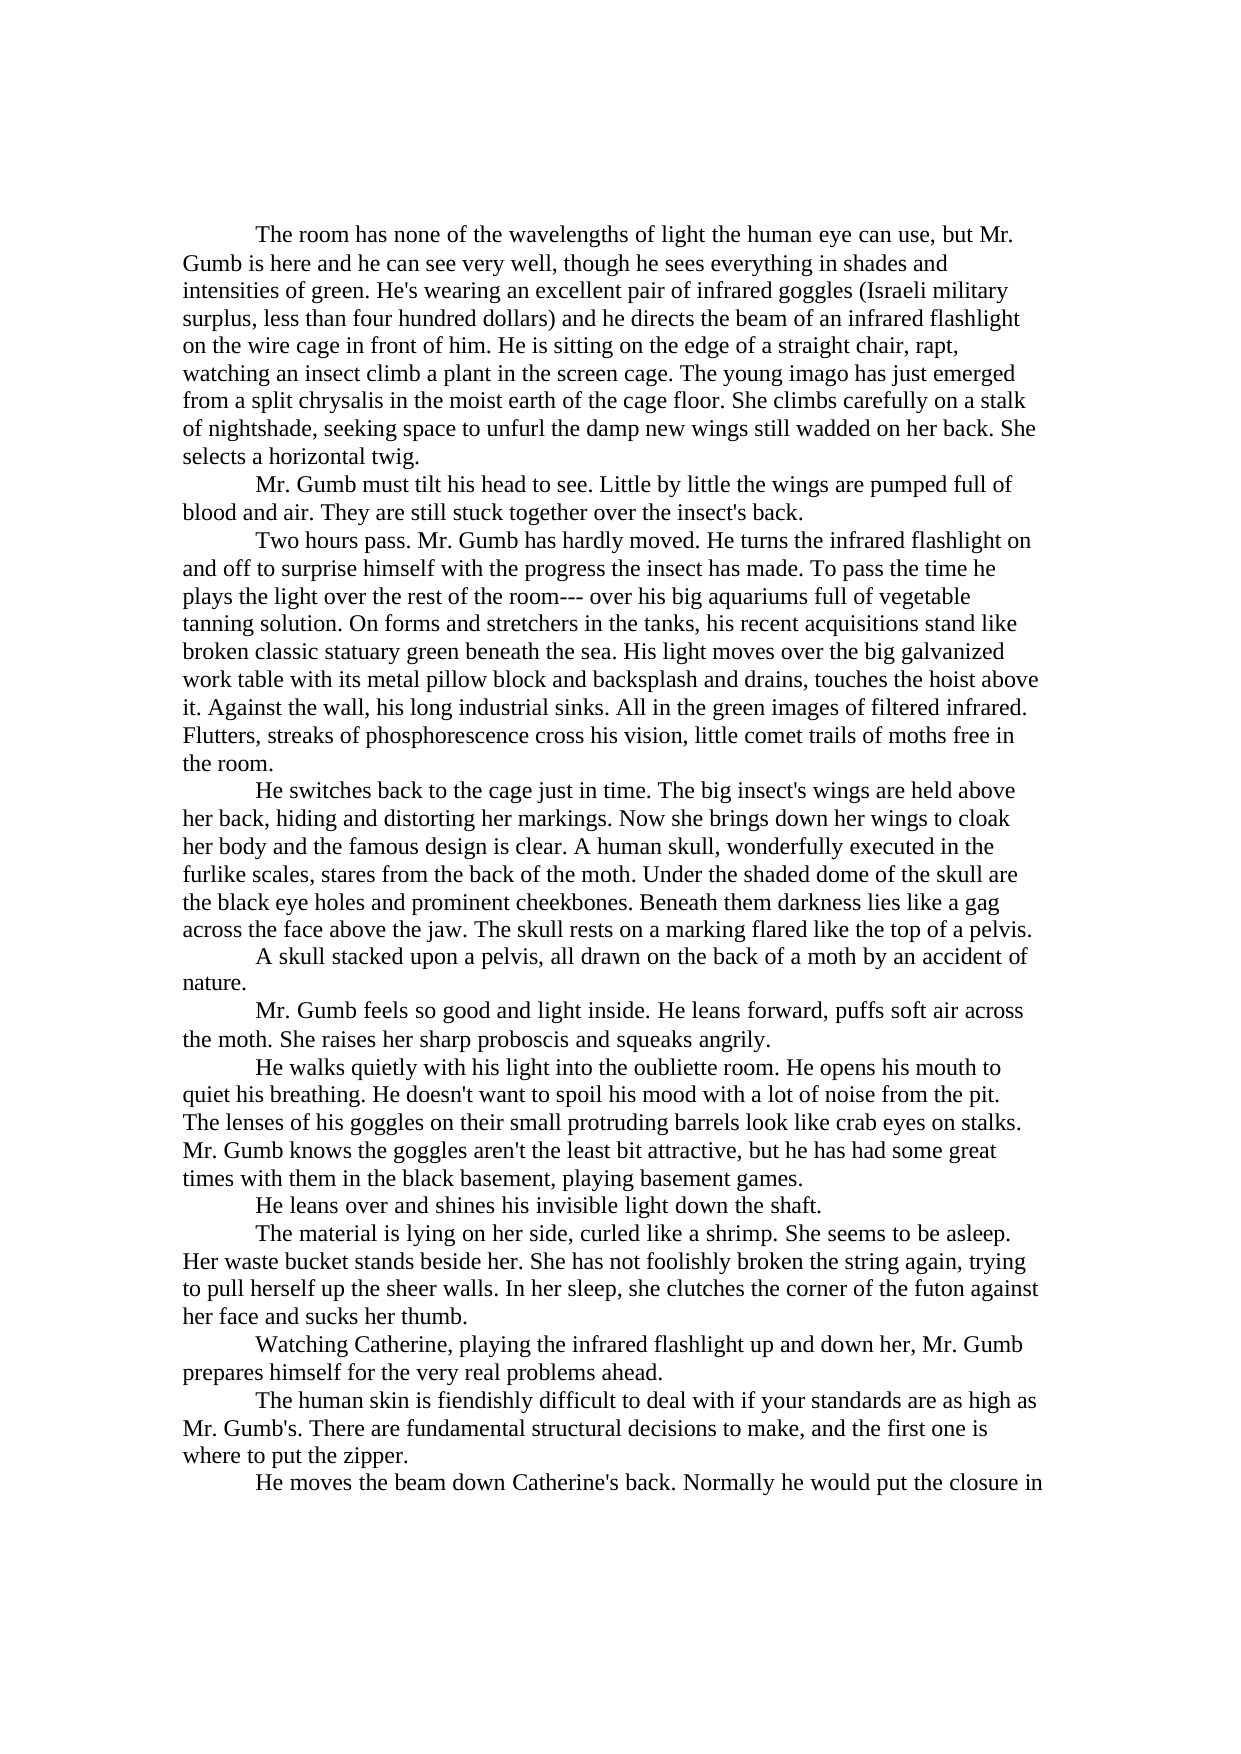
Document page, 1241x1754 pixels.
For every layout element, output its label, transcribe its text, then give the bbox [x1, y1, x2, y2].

text Mr. Gumb must tilt his head to see. Little by little the wings are pumped full of blood and air. They are still stuck together over the insect's back. [182, 470, 1051, 526]
text He walks quietly with his light into the oubliette room. He opens his mouth to quiet his breathing. He doesn't want to spoil his mood with a lot of noise from the pit. The lenses of his goggles on their small protruding barrels look like crab eyes on stalks. Mr. Gumb knows the goggles aren't the least bit attractive, but he has had some great times with them in the black basement, playing basement games. [182, 1052, 1037, 1191]
text Her waste bucket stands beside her. She has not foolishly broken the string again, trying to pull herself up the sheer walls. In her sleep, she clutches the corner of the futon against her face and sucks her thumb. [182, 1247, 1046, 1330]
text Two hours pass. Mr. Gumb has hardly moved. He turns the infrared flashlight on and off to surprise himself with the progress the insect has made. To pass the time he plays the light over the rest of the room--- over his big aquariums full of vegetable tanning solution. On forms and stretchers in the tanks, his recent acquisitions stand like broken classic statuary green beneath the sea. His light moves over the big galvanized work table with its metal pillow block and backsplash and drains, touches the hoist above it. Against the wall, his long industrial sinks. All in the green images of filtered infrared. Flutters, streaks of phosphorescence cross his vision, little comet trails of moths free in the room. [182, 526, 1045, 776]
text The human skin is fiendishly difficult to deal with if your standards are as high as Mr. Gumb's. There are fundamental structural decisions to make, and the first one is where to put the zipper. [182, 1386, 1044, 1469]
text the moth. She raises her sharp proboscis and squeaks angrily. [182, 1024, 1142, 1052]
text Watching Catherine, playing the infrared flashlight up and down her, Mr. Gumb prepares himself for the very real problems ahead. [182, 1330, 1051, 1386]
text Gumb is here and he can see very well, though he sees everything in shades and intensities of green. He's wearing an excellent pair of infrared goggles (Israeli military surplus, less than four hundred dollars) and he directs the beam of an infrared flashlight on the wire cage in front of him. He is sitting on the edge of a straight chair, rapt, watching an insect climb a plant in the screen cage. The young imago has just emerged from a split chrysalis in the moist earth of the cage floor. She climbs carefully on a stalk of nightshade, seeking space to unfurl the damp new wings still wadded on her back. She selects a horizontal twig. [182, 248, 1044, 469]
text nature. [182, 970, 1142, 996]
text The room has none of the wavelengths of light the human eye can use, but Mr. [255, 220, 1142, 248]
text He moves the beam down Catherine's back. Normally he would put the closure in [255, 1469, 1142, 1496]
text The material is lying on her side, curled like a shrimp. She seems to be asleep. [255, 1219, 1142, 1246]
text A skull stacked upon a pelvis, all drawn on the back of a moth by an accident of [255, 943, 1142, 970]
text He leans over and shines his invisible light down the shaft. [255, 1192, 1142, 1218]
text Mr. Gumb feels so good and light inside. He leans forward, puffs soft air across [255, 997, 1142, 1024]
text He switches back to the cage just in time. The big insect's wings are held above her back, hiding and distorting her markings. Now she brings down her wings to cloak her body and the famous design is clear. A human skull, wonderfully executed in the furlike scales, stares from the back of the moth. Under the shaded dome of the skull are the black eye holes and prominent cheekbones. Beneath them darkness lies like a gag across the face above the jaw. The skull rests on a marking flared like the top of a pelvis. [182, 776, 1040, 943]
